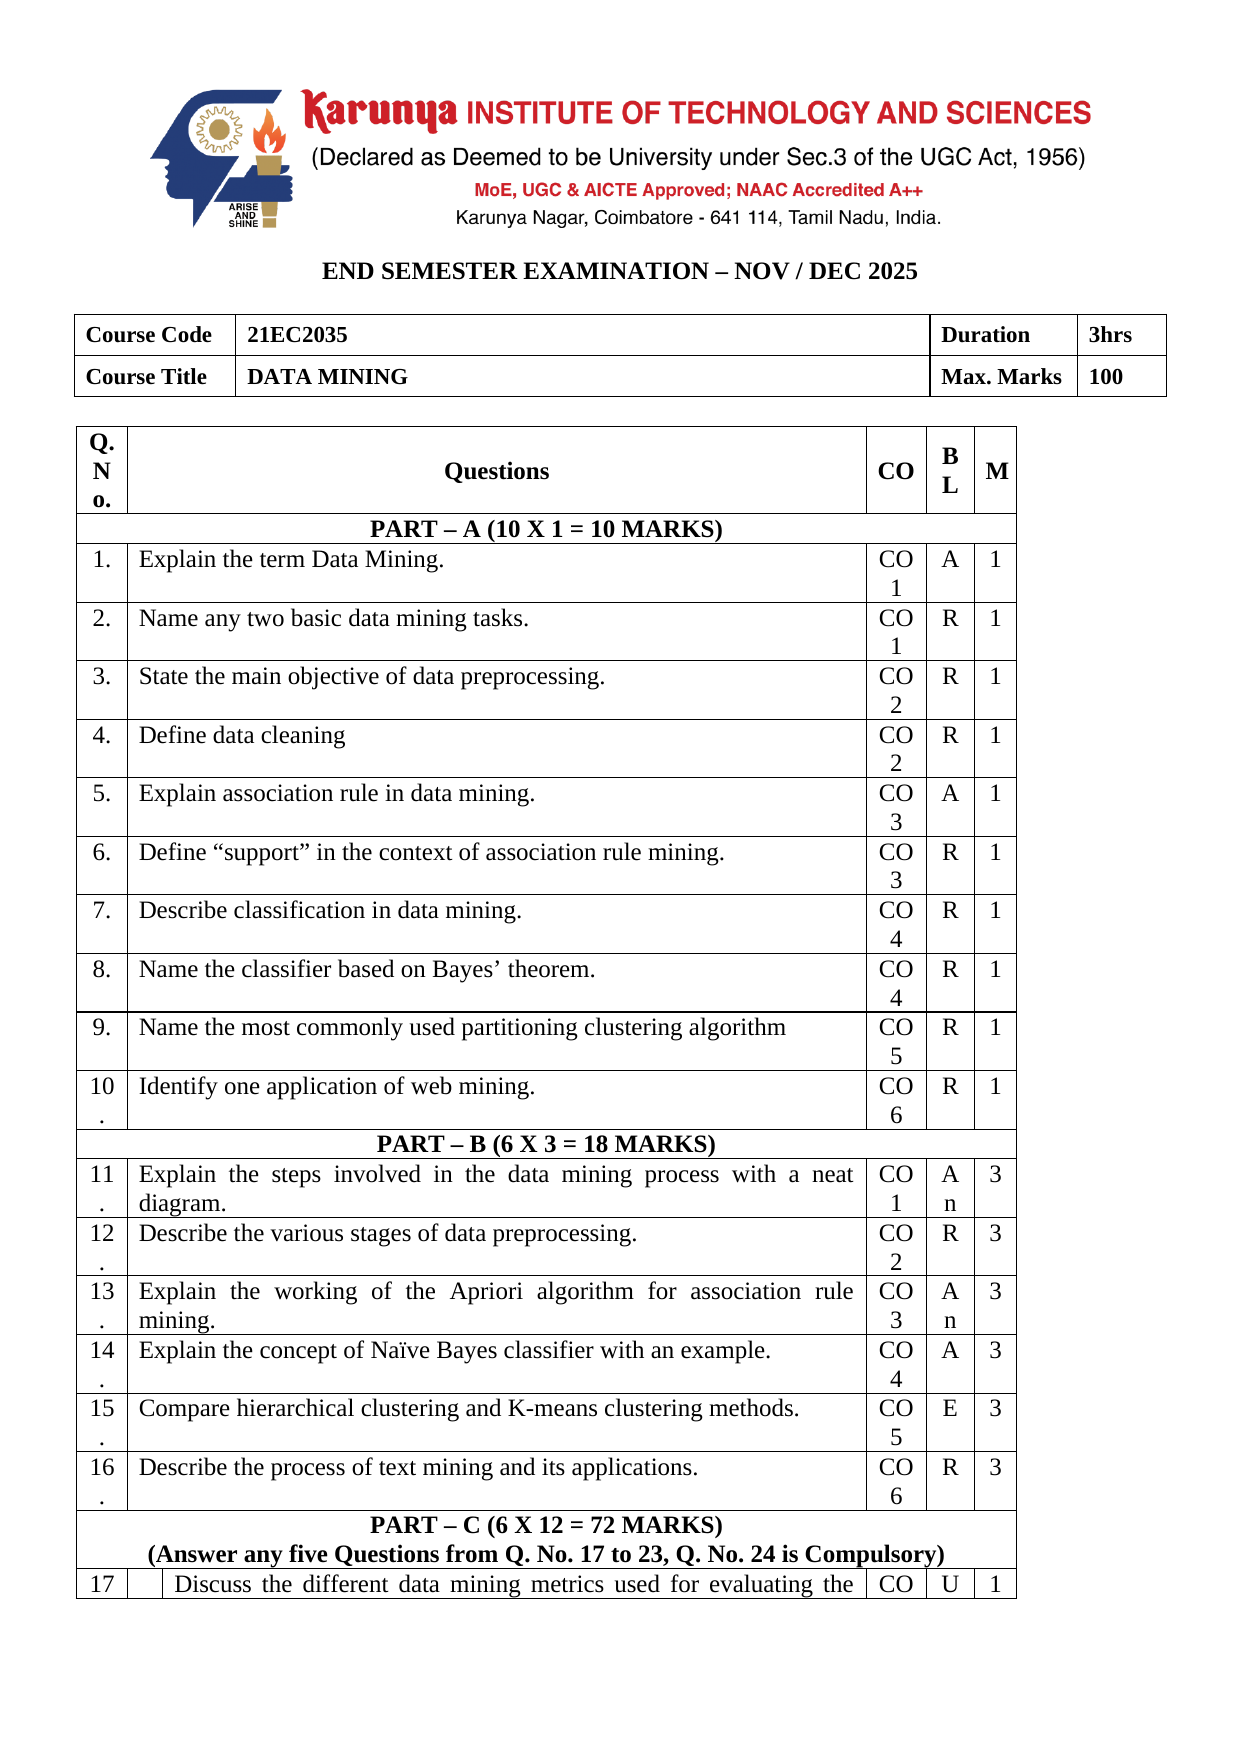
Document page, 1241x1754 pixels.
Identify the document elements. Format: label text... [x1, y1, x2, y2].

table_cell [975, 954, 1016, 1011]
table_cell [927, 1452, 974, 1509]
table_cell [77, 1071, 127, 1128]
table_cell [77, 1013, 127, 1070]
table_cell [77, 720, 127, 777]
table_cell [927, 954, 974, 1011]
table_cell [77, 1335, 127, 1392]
text END SEMESTER EXAMINATION – NOV / DEC 2025 [150, 256, 1090, 285]
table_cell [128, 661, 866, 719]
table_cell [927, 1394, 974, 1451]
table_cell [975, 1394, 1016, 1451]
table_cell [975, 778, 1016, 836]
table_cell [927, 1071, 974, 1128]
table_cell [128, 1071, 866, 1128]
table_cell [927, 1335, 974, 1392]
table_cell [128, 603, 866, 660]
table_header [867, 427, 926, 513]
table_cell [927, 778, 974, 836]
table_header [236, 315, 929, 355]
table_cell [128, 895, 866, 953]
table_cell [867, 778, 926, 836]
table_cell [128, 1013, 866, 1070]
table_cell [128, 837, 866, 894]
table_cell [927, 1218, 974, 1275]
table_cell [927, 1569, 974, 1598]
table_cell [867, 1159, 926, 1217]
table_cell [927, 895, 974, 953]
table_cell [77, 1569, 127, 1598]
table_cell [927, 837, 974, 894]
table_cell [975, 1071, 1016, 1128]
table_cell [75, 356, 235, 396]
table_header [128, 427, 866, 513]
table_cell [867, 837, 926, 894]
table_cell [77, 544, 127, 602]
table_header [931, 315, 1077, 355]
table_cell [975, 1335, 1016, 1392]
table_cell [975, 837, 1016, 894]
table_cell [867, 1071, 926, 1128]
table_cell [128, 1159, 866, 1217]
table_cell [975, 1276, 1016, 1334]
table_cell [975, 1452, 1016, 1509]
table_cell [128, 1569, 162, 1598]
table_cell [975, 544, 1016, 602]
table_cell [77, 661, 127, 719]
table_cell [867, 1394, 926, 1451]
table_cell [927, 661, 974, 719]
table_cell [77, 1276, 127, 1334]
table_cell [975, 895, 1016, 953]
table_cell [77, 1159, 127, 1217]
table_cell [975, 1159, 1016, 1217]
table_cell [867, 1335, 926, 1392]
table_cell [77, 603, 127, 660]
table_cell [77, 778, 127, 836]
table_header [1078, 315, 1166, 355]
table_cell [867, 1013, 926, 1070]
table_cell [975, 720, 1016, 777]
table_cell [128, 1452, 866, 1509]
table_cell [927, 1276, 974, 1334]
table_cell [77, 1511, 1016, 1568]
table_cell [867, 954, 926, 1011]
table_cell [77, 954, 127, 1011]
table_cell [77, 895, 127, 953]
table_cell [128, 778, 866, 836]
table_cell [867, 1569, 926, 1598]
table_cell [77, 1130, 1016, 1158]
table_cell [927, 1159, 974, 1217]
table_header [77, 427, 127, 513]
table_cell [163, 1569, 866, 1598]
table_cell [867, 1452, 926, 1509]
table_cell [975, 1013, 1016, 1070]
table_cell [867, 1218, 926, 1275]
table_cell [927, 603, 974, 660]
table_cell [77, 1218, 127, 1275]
picture [150, 89, 1091, 228]
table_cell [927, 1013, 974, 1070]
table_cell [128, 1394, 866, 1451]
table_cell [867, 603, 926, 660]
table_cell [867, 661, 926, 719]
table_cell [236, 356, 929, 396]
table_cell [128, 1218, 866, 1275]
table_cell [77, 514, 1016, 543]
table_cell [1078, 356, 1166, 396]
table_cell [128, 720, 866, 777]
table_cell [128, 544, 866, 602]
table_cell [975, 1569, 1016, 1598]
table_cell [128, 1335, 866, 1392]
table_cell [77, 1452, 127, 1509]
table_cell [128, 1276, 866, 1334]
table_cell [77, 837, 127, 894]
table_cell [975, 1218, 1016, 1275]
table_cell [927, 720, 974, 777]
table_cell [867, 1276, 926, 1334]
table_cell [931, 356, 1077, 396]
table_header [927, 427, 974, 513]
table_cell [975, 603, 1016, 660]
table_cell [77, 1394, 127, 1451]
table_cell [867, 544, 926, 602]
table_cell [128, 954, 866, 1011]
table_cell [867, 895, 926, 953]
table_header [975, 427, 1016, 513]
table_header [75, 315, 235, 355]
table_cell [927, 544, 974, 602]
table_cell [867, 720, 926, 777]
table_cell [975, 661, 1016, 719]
